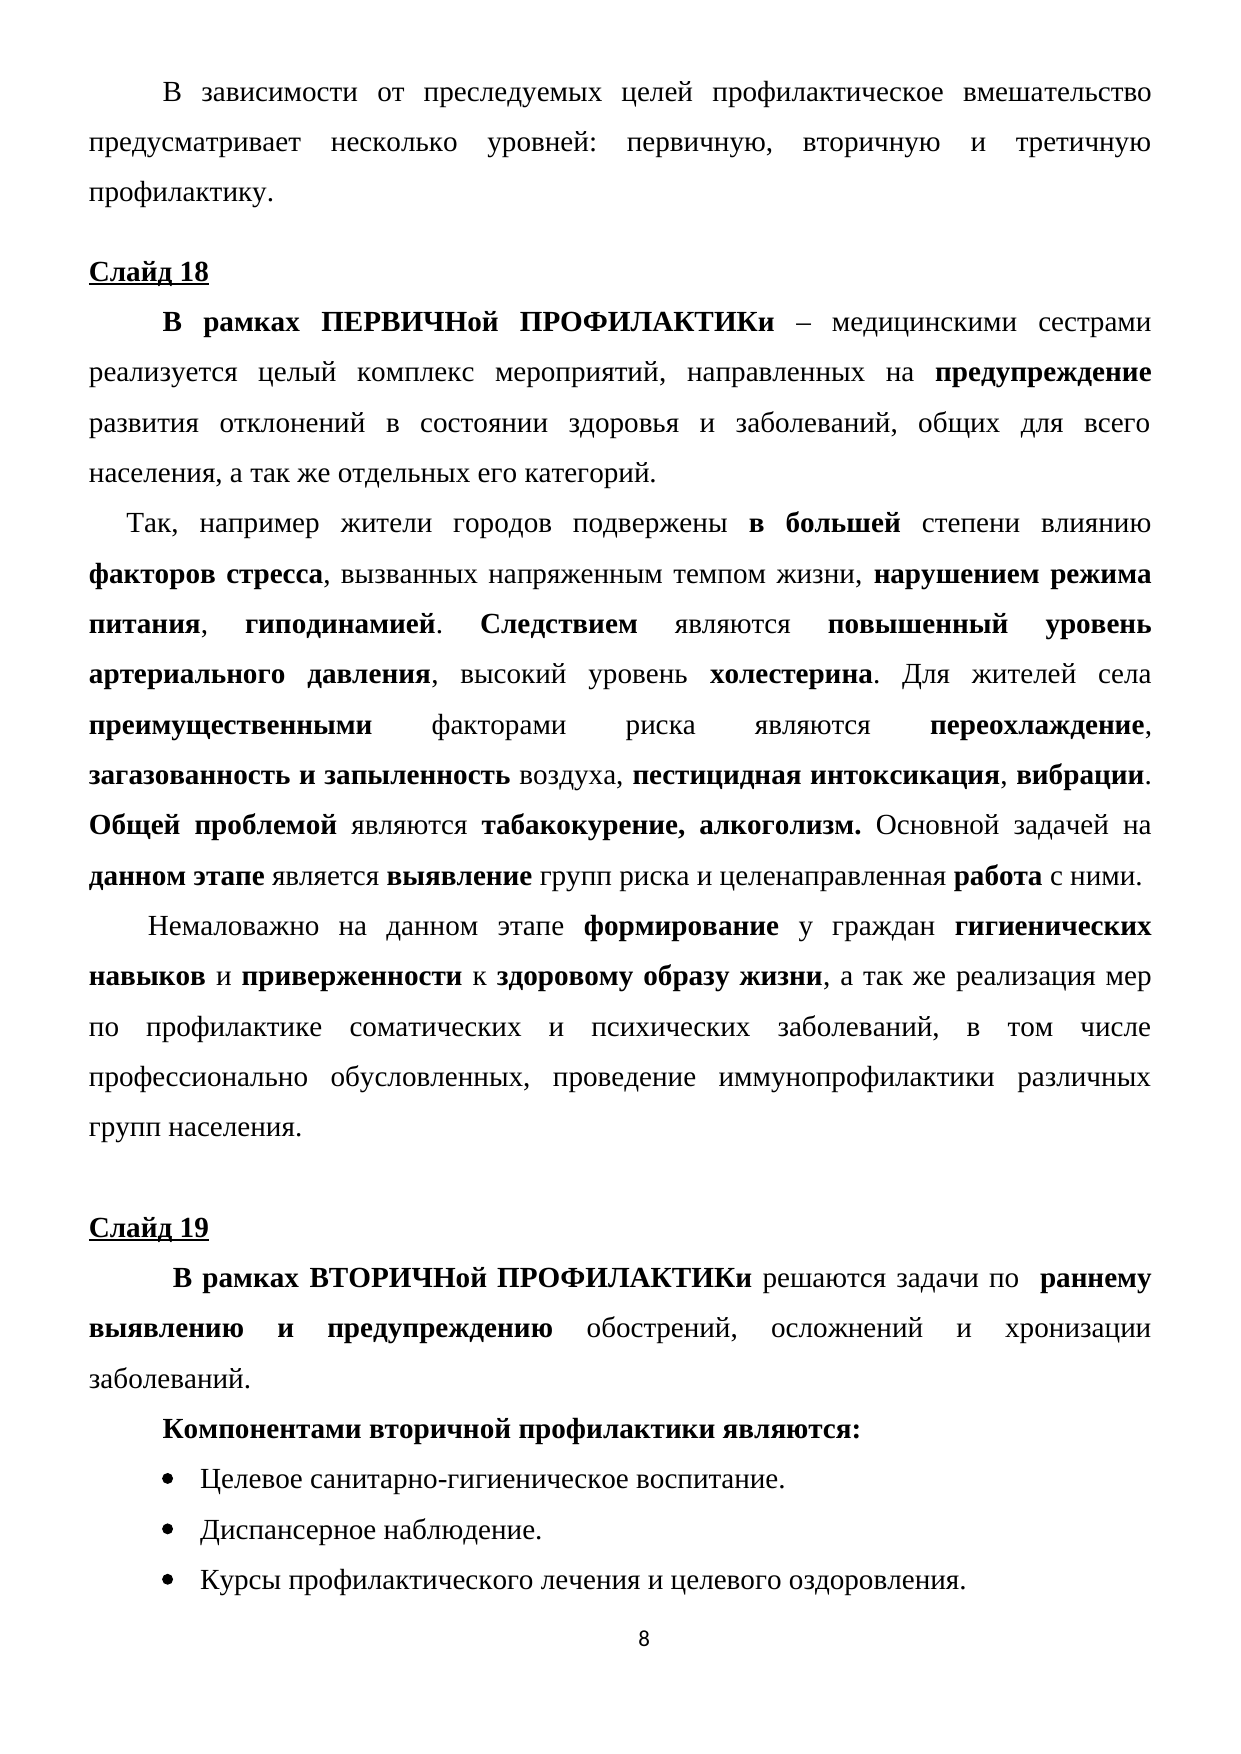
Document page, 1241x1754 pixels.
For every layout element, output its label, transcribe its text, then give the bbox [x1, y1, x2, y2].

text В зависимости от преследуемых целей профилактическое вмешательство предусматривает несколько уровней: первичную, вторичную и третичную профилактику. [89, 74, 1152, 208]
list Целевое санитарно-гигиеническое воспитание. [162, 1461, 1152, 1495]
text Слайд 19 [89, 1210, 1152, 1243]
list Курсы профилактического лечения и целевого оздоровления. [162, 1562, 1152, 1596]
list Диспансерное наблюдение. [162, 1512, 1152, 1546]
text Слайд 18 [89, 254, 1152, 287]
text В рамках ВТОРИЧНой ПРОФИЛАКТИКи решаются задачи по раннему выявлению и предупреждению обострений, осложнений и хронизации заболеваний. [89, 1260, 1152, 1394]
text Немаловажно на данном этапе формирование у граждан гигиенических навыков и приверженности к здоровому образу жизни, а так же реализация мер по профилактике соматических и психических заболеваний, в том числе профессионально обусловленных, проведение иммунопрофилактики различных групп населения. [89, 908, 1152, 1143]
text В рамках ПЕРВИЧНой ПРОФИЛАКТИКи – медицинскими сестрами реализуется целый комплекс мероприятий, направленных на предупреждение развития отклонений в состоянии здоровья и заболеваний, общих для всего населения, а так же отдельных его категорий. [89, 304, 1152, 489]
text Компонентами вторичной профилактики являются: [89, 1411, 1152, 1445]
text Так, например жители городов подвержены в большей степени влиянию факторов стресса, вызванных напряженным темпом жизни, нарушением режима питания, гиподинамией. Следствием являются повышенный уровень артериального давления, высокий уровень холестерина. Для жителей села преимущественными факторами риска являются переохлаждение, загазованность и запыленность воздуха, пестицидная интоксикация, вибрации. Общей проблемой являются табакокурение, алкоголизм. Основной задачей на данном этапе является выявление групп риска и целенаправленная работа с ними. [89, 506, 1152, 891]
